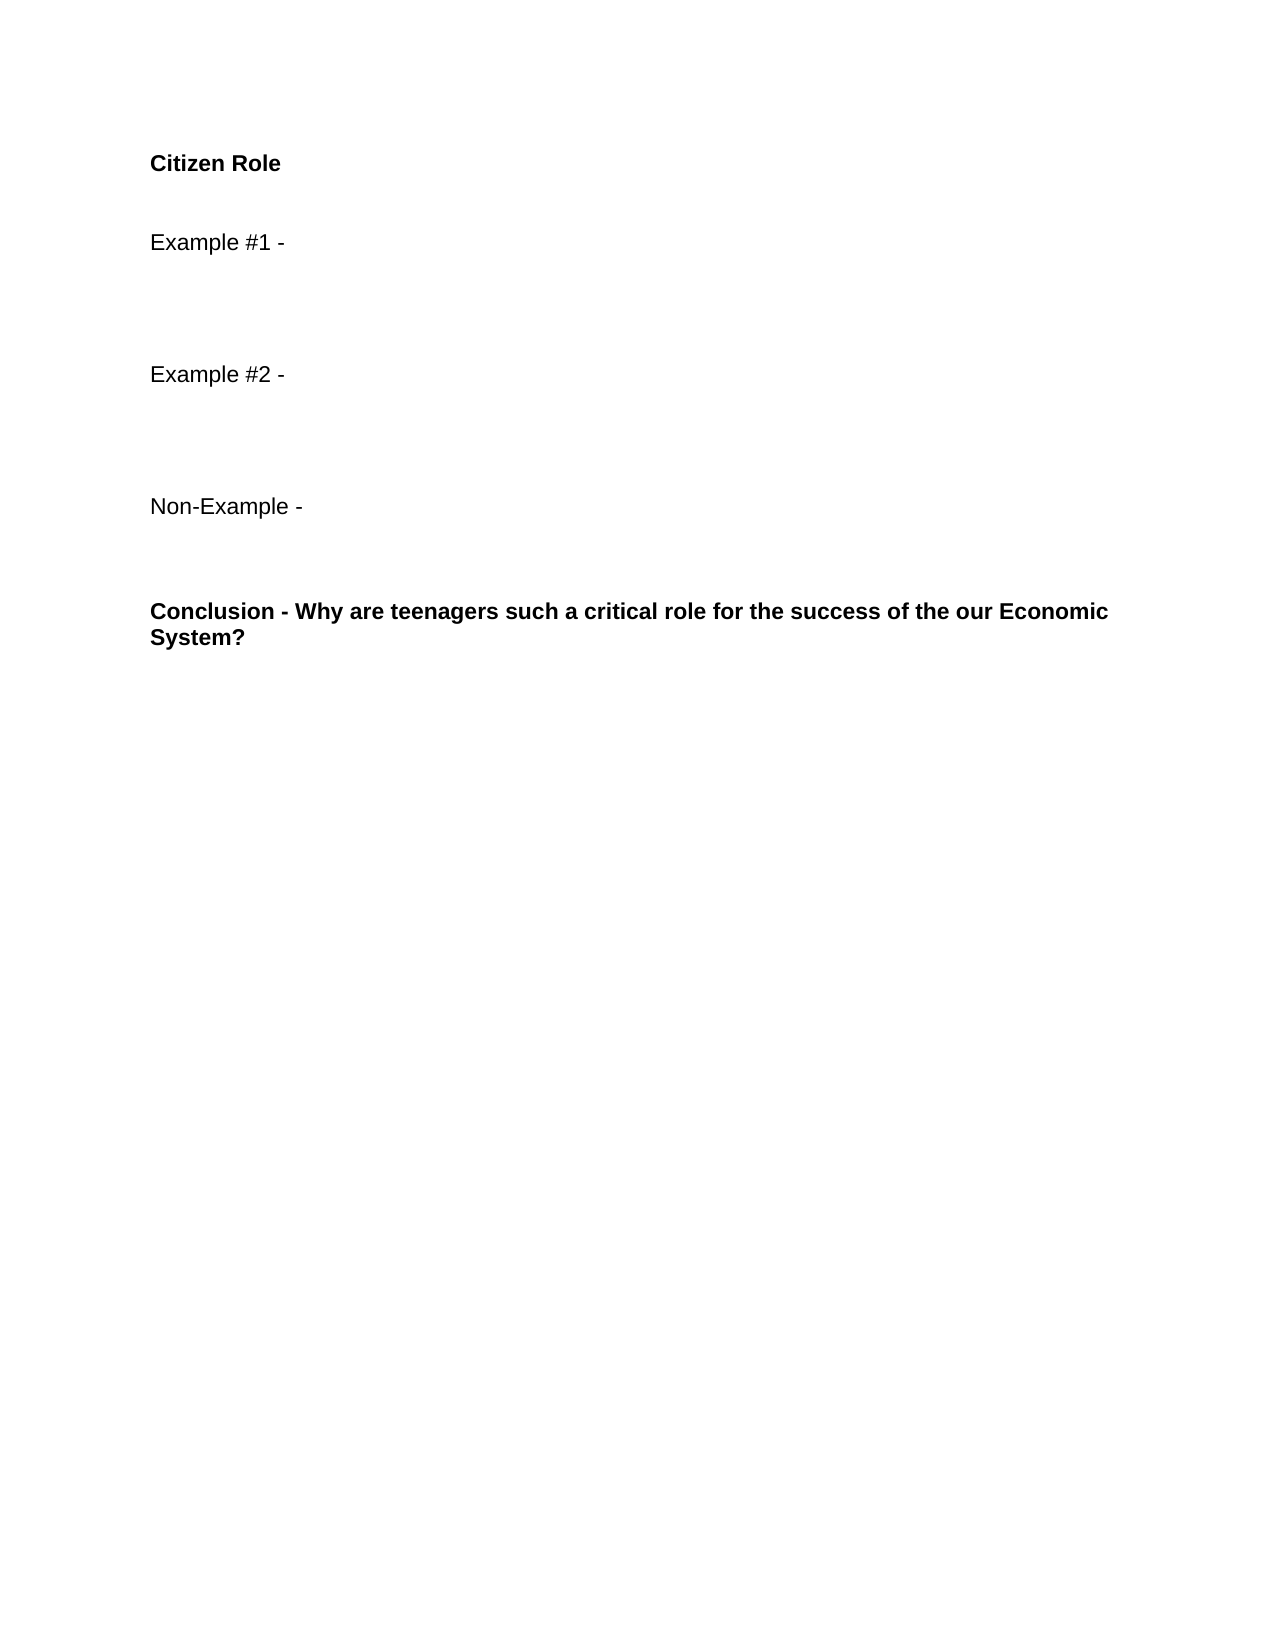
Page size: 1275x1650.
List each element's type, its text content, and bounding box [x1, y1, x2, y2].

text Citizen Role [150, 150, 1125, 176]
text Example #1 - [150, 229, 1125, 255]
text Non-Example - [150, 493, 1125, 519]
text Conclusion - Why are teenagers such a critical role for the success of the our Economic System? [150, 598, 1125, 651]
text Example #2 - [150, 361, 1125, 387]
